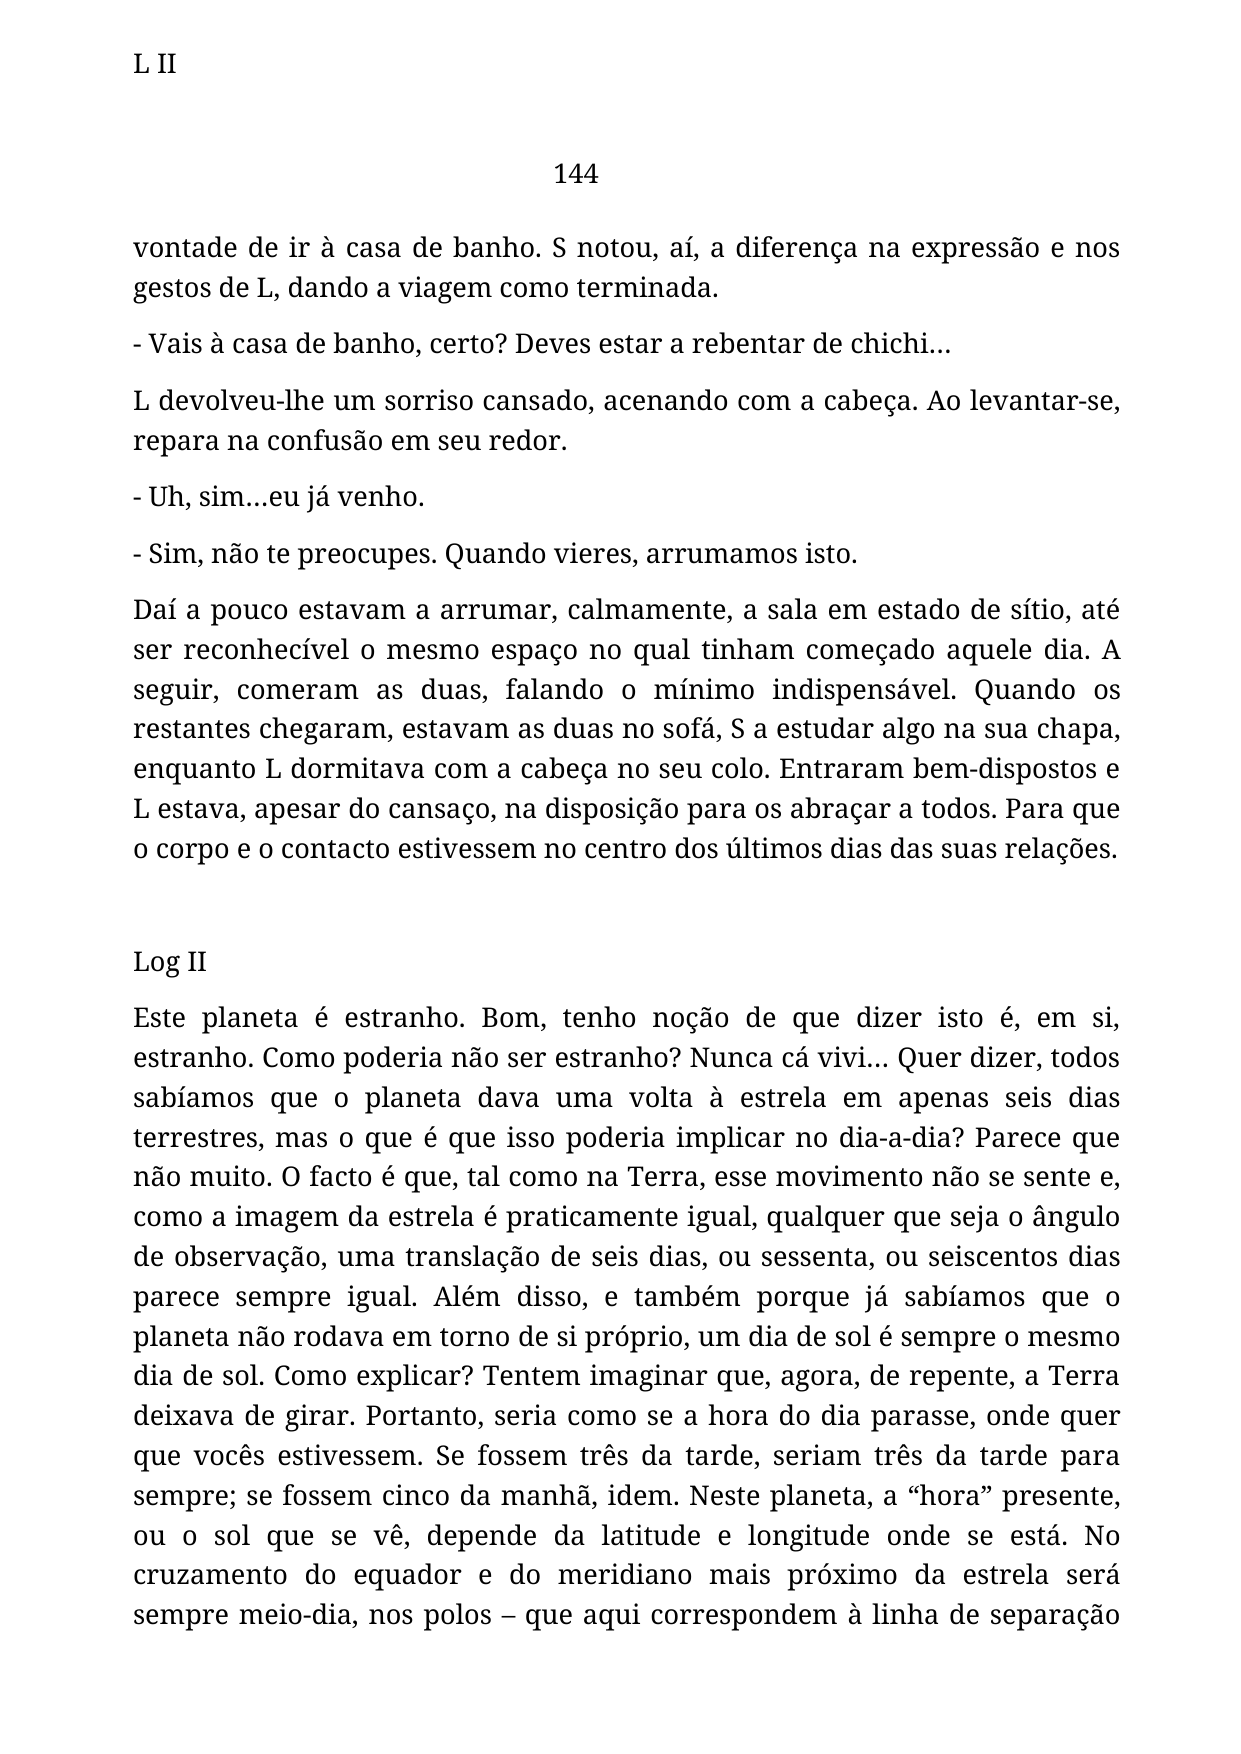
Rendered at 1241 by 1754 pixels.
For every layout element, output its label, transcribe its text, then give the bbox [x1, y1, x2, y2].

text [133, 999, 1122, 1632]
text - Vais à casa de banho, certo? Deves estar a rebentar de chichi… [133, 325, 1122, 362]
text L devolveu-lhe um sorriso cansado, acenando com a cabeça. Ao levantar-se, repara na confusão em seu redor. [133, 381, 1122, 458]
text - Sim, não te preocupes. Quando vieres, arrumamos isto. [133, 534, 1122, 571]
text Log II [133, 942, 1122, 979]
text - Uh, sim…eu já venho. [133, 478, 1122, 514]
text Daí a pouco estavam a arrumar, calmamente, a sala em estado de sítio, até ser reconhecível o mesmo espaço no qual tinham começado aquele dia. A seguir, comeram as duas, falando o mínimo indispensável. Quando os restantes chegaram, estavam as duas no sofá, S a estudar algo na sua chapa, enquanto L dormitava com a cabeça no seu colo. Entraram bem-dispostos e L estava, apesar do cansaço, na disposição para os abraçar a todos. Para que o corpo e o contacto estivessem no centro dos últimos dias das suas relações. [133, 591, 1122, 866]
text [133, 229, 1122, 305]
